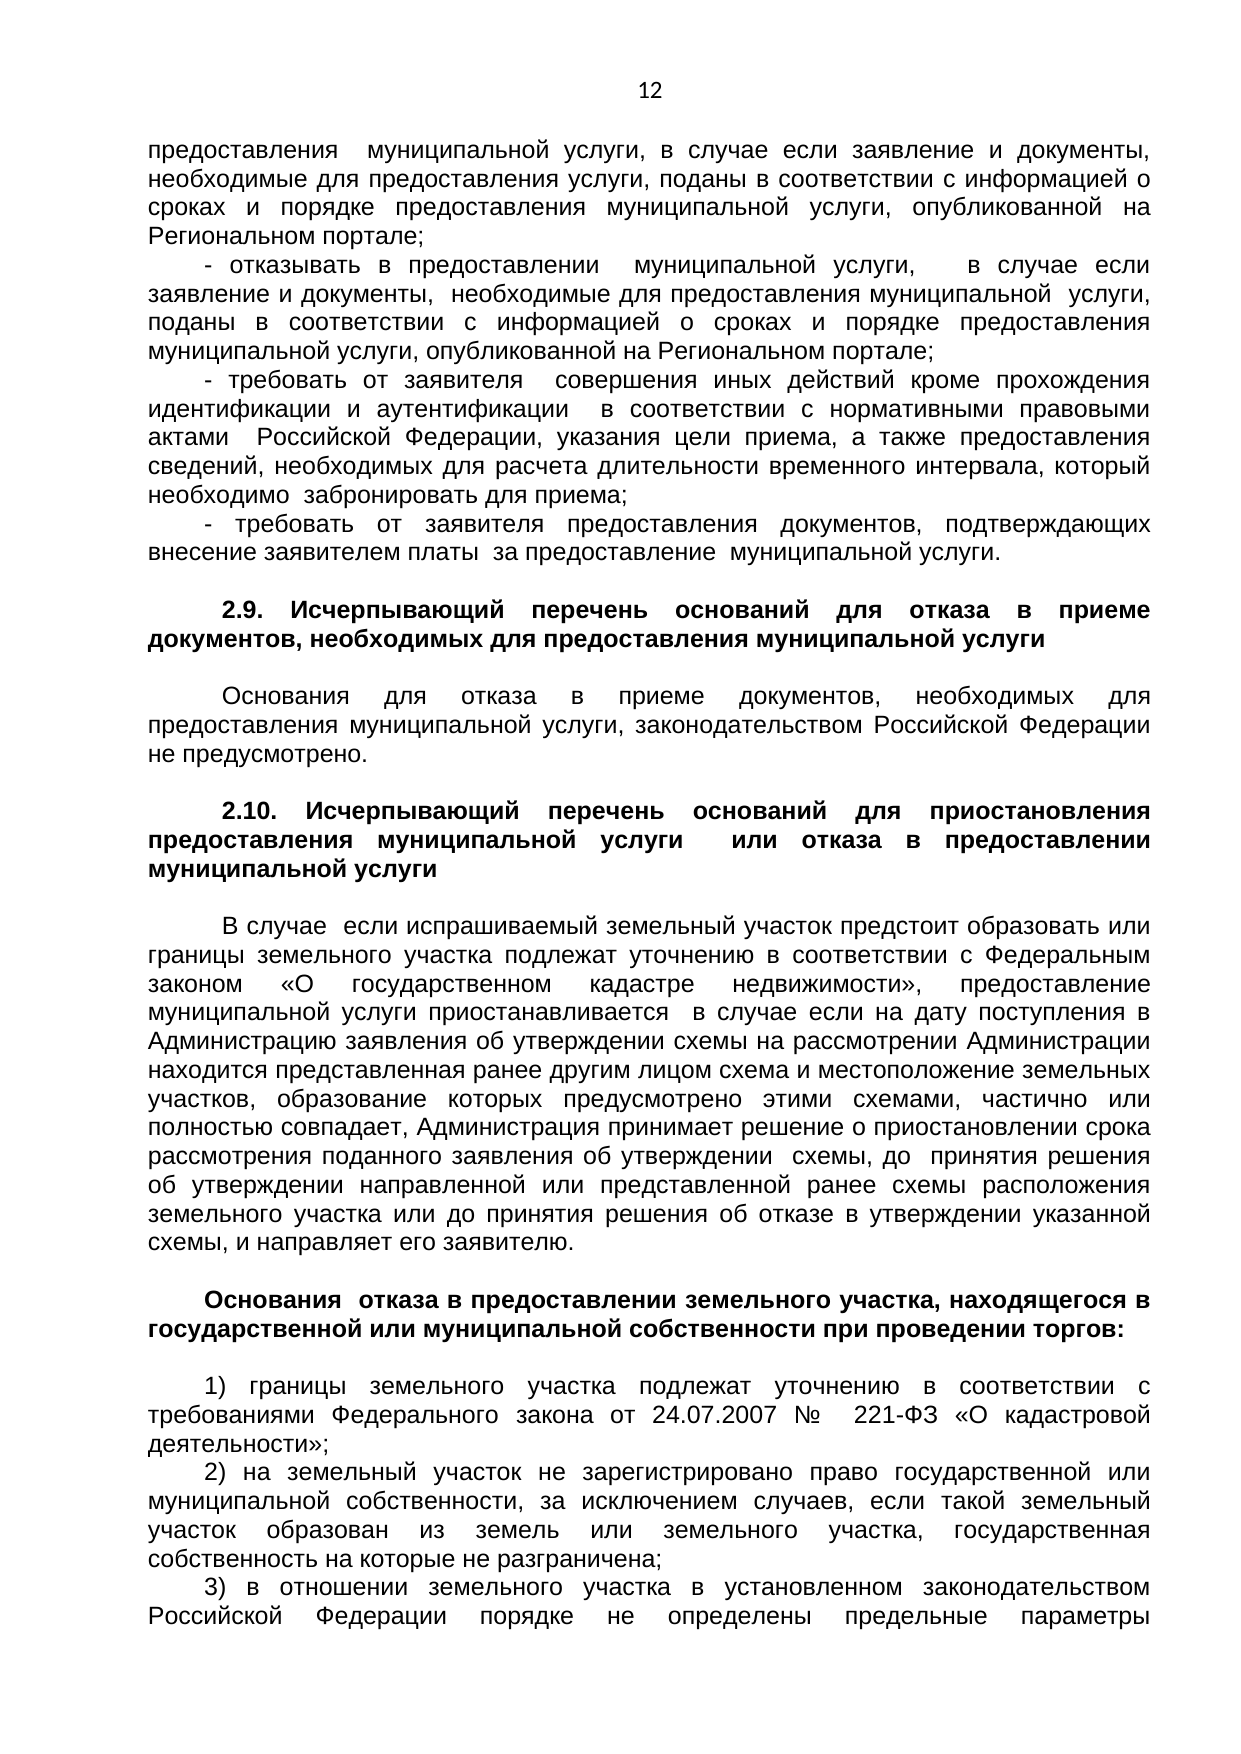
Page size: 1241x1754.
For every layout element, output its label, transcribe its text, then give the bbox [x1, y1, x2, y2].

text 1) границы земельного участка подлежат уточнению в соответствии с требованиями Федерального закона от 24.07.2007 № 221-ФЗ «О кадастровой деятельности»; [148, 1371, 1152, 1457]
text В случае если испрашиваемый земельный участок предстоит образовать или границы земельного участка подлежат уточнению в соответствии с Федеральным законом «О государственном кадастре недвижимости», предоставление муниципальной услуги приостанавливается в случае если на дату поступления в Администрацию заявления об утверждении схемы на рассмотрении Администрации находится представленная ранее другим лицом схема и местоположение земельных участков, образование которых предусмотрено этими схемами, частично или полностью совпадает, Администрация принимает решение о приостановлении срока рассмотрения поданного заявления об утверждении схемы, до принятия решения об утверждении направленной или представленной ранее схемы расположения земельного участка или до принятия решения об отказе в утверждении указанной схемы, и направляет его заявителю. [148, 911, 1152, 1256]
text - требовать от заявителя предоставления документов, подтверждающих внесение заявителем платы за предоставление муниципальной услуги. [148, 509, 1152, 566]
text 2) на земельный участок не зарегистрировано право государственной или муниципальной собственности, за исключением случаев, если такой земельный участок образован из земель или земельного участка, государственная собственность на которые не разграничена; [148, 1457, 1152, 1572]
text Основания отказа в предоставлении земельного участка, находящегося в государственной или муниципальной собственности при проведении торгов: [148, 1285, 1152, 1342]
text 2.9. Исчерпывающий перечень оснований для отказа в приеме документов, необходимых для предоставления муниципальной услуги [148, 595, 1152, 652]
text - отказывать в предоставлении муниципальной услуги, в случае если заявление и документы, необходимые для предоставления муниципальной услуги, поданы в соответствии с информацией о сроках и порядке предоставления муниципальной услуги, опубликованной на Региональном портале; [148, 250, 1152, 365]
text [148, 135, 1152, 250]
text 2.10. Исчерпывающий перечень оснований для приостановления предоставления муниципальной услуги или отказа в предоставлении муниципальной услуги [148, 796, 1152, 882]
text Основания для отказа в приеме документов, необходимых для предоставления муниципальной услуги, законодательством Российской Федерации не предусмотрено. [148, 681, 1152, 767]
text - требовать от заявителя совершения иных действий кроме прохождения идентификации и аутентификации в соответствии с нормативными правовыми актами Российской Федерации, указания цели приема, а также предоставления сведений, необходимых для расчета длительности временного интервала, который необходимо забронировать для приема; [148, 365, 1152, 509]
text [148, 1572, 1152, 1630]
